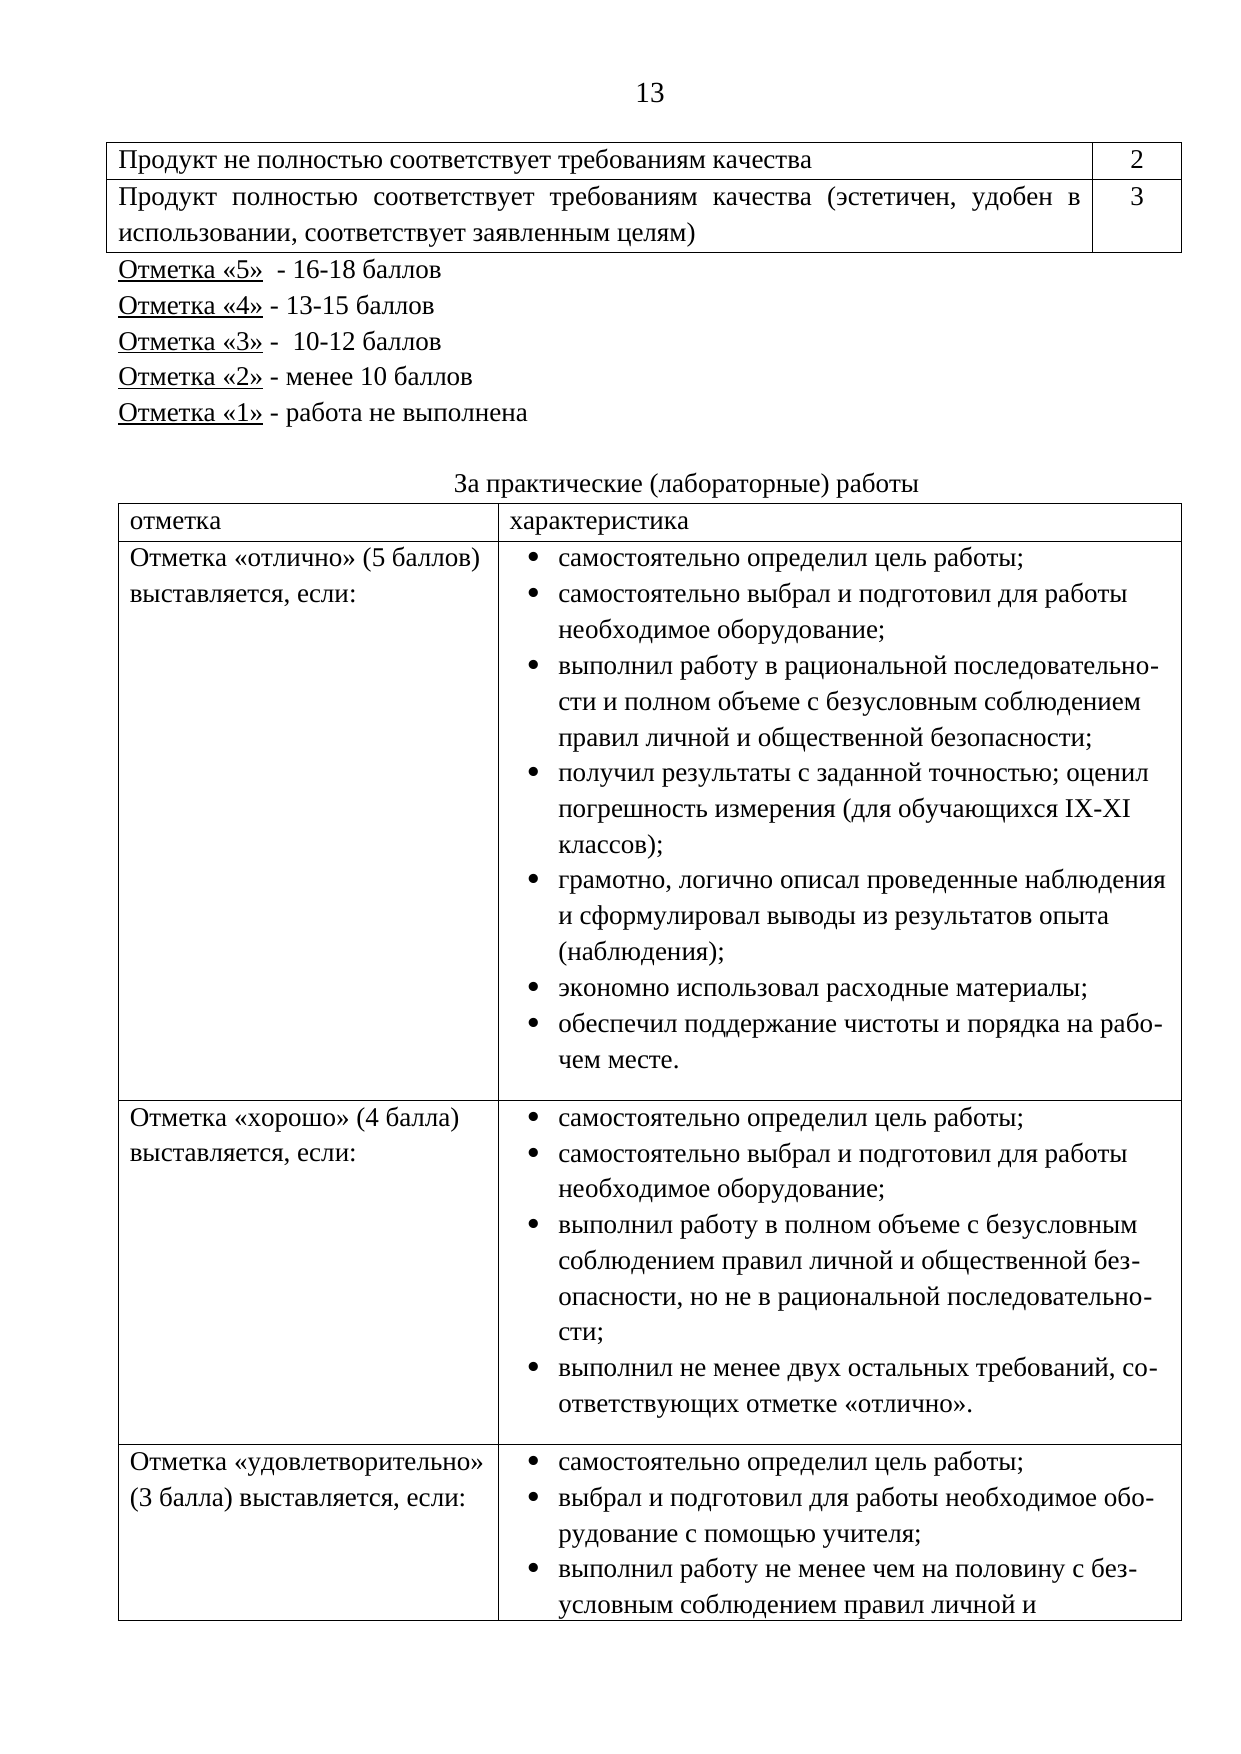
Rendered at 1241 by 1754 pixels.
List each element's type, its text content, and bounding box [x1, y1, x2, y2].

table_cell 3 [1093, 180, 1181, 252]
text Отметка «4» - 13-15 баллов [118, 289, 1181, 320]
table_cell Отметка «отлично» (5 баллов) выставляется, если: [119, 542, 498, 1100]
text За практические (лабораторные) работы [118, 468, 1181, 499]
table_header характеристика [499, 504, 1181, 541]
text Отметка «3» - 10-12 баллов [118, 325, 1181, 356]
table_cell самостоятельно определил цель работы; самостоятельно выбрал и подготовил для работы необходимое оборудование; выполнил работу в рациональной последовательности и полном объеме с безусловным соблюдением правил личной и общественной безопасности; получил результаты с заданной точностью; оценил погрешность измерения (для обучающихся IX-XI классов); грамотно, логично описал проведенные наблюдения и сформулировал выводы из результатов опыта (наблюдения); экономно использовал расходные материалы; обеспечил поддержание чистоты и порядка на рабочем месте. [499, 542, 1181, 1100]
table_cell Продукт полностью соответствует требованиям качества (эстетичен, удобен в использовании, соответствует заявленным целям) [107, 180, 1092, 252]
table_cell Продукт не полностью соответствует требованиям качества [107, 143, 1092, 179]
table_cell Отметка «хорошо» (4 балла) выставляется, если: [119, 1101, 498, 1444]
table_cell самостоятельно определил цель работы; самостоятельно выбрал и подготовил для работы необходимое оборудование; выполнил работу в полном объеме с безусловным соблюдением правил личной и общественной безопасности, но не в рациональной последовательности; выполнил не менее двух остальных требований, соответствующих отметке «отлично». [499, 1101, 1181, 1444]
table_cell 2 [1093, 143, 1181, 179]
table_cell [499, 1445, 1181, 1619]
table_header отметка [119, 504, 498, 541]
text Отметка «1» - работа не выполнена [118, 396, 1181, 427]
text Отметка «2» - менее 10 баллов [118, 360, 1181, 392]
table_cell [119, 1445, 498, 1619]
text Отметка «5» - 16-18 баллов [118, 253, 1181, 284]
